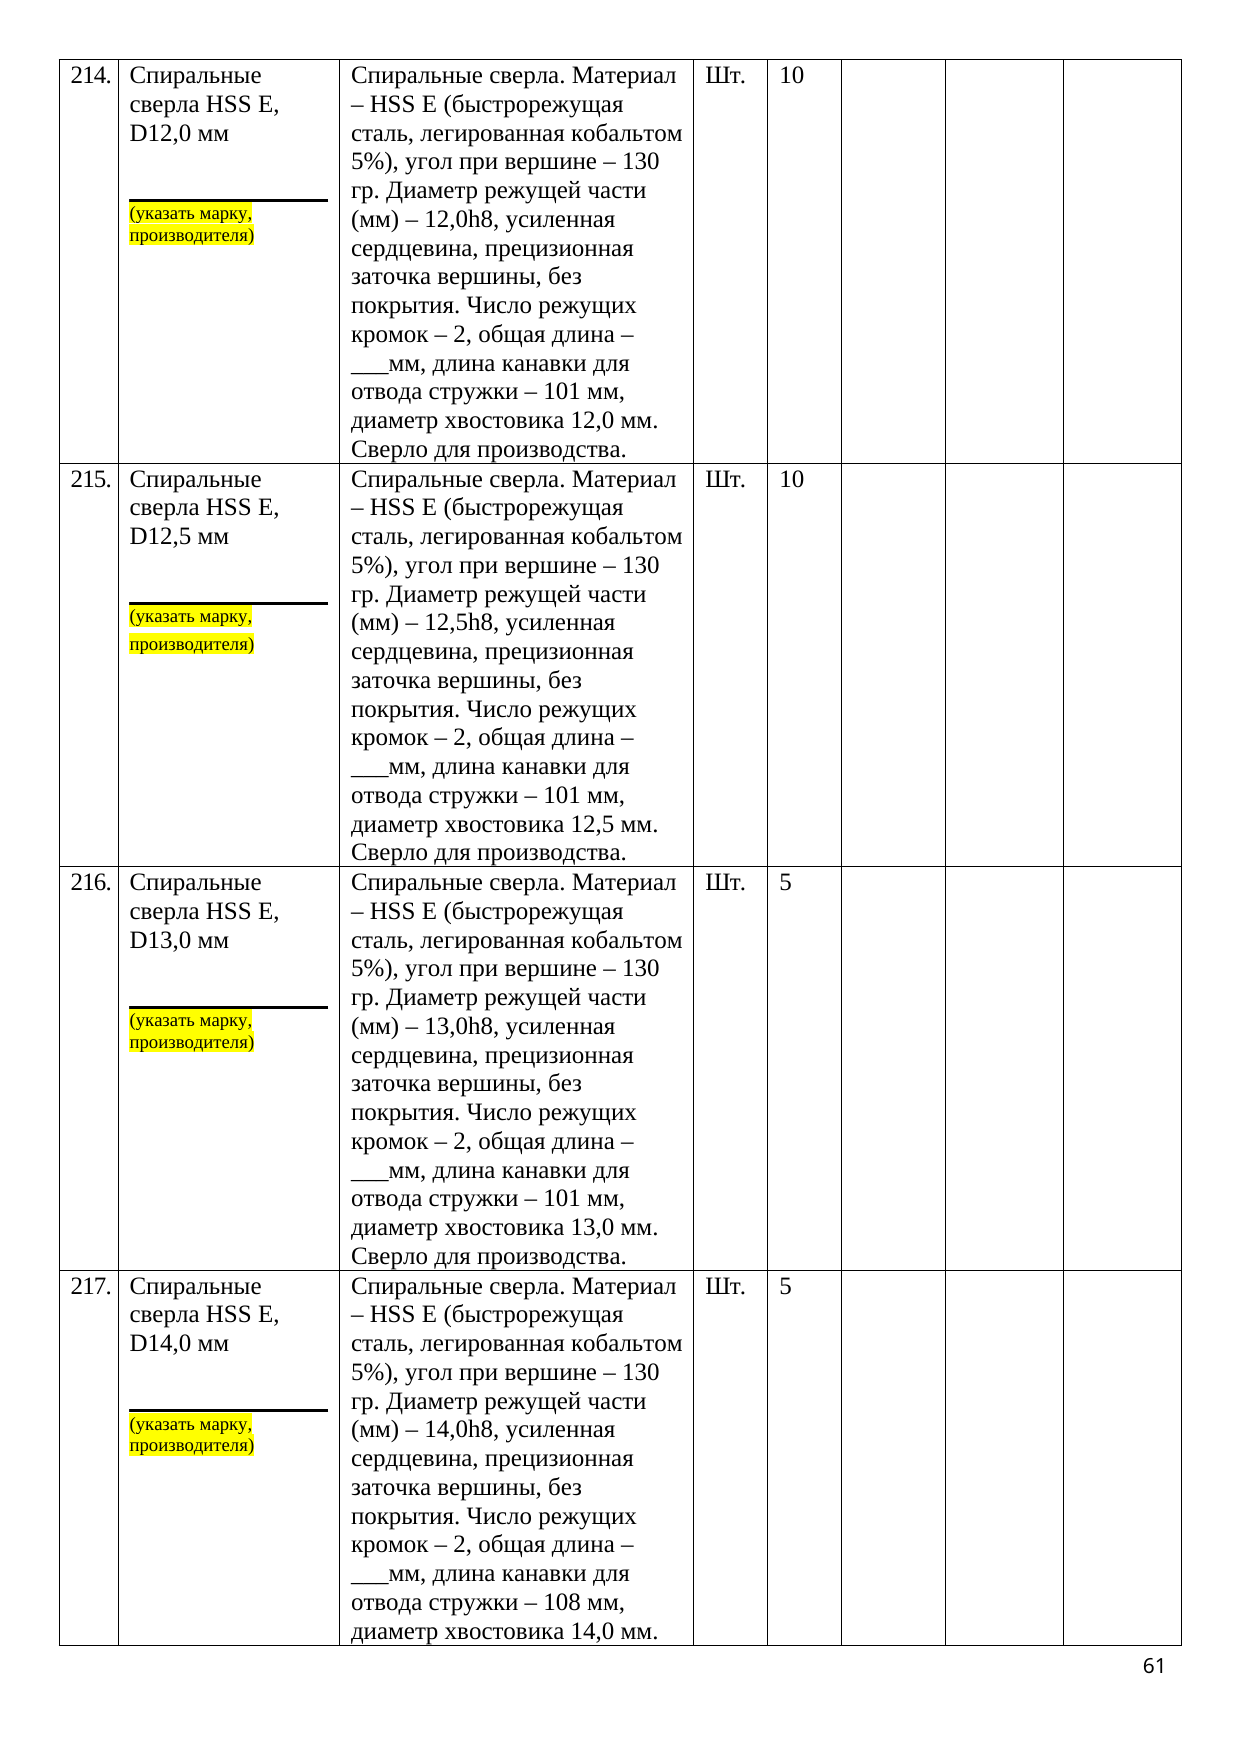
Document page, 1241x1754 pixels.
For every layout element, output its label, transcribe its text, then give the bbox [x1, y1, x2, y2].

table_cell 5 [768, 867, 841, 1270]
table_cell Шт. [694, 1271, 767, 1644]
table_cell Спиральные сверла HSS E, D13,0 мм (указать марку, производителя) [119, 867, 339, 1270]
table_cell [60, 1271, 118, 1644]
table_cell Шт. [694, 60, 767, 463]
table_cell Спиральные сверла. Материал – HSS E (быстрорежущая сталь, легированная кобальтом 5%), угол при вершине – 130 гр. Диаметр режущей части (мм) – 12,5h8, усиленная сердцевина, прецизионная заточка вершины, без покрытия. Число режущих кромок – 2, общая длина – ___мм, длина канавки для отвода стружки – 101 мм, диаметр хвостовика 12,5 мм. Сверло для производства. [340, 464, 693, 866]
table_cell [946, 867, 1063, 1270]
table_cell [60, 60, 118, 463]
table_cell 10 [768, 464, 841, 866]
table_cell [842, 1271, 945, 1644]
table_cell [842, 464, 945, 866]
table_cell 5 [768, 1271, 841, 1644]
table_cell Спиральные сверла HSS E, D12,0 мм (указать марку, производителя) [119, 60, 339, 463]
table_cell 10 [768, 60, 841, 463]
table_cell [842, 867, 945, 1270]
table_cell Спиральные сверла. Материал – HSS E (быстрорежущая сталь, легированная кобальтом 5%), угол при вершине – 130 гр. Диаметр режущей части (мм) – 13,0h8, усиленная сердцевина, прецизионная заточка вершины, без покрытия. Число режущих кромок – 2, общая длина – ___мм, длина канавки для отвода стружки – 101 мм, диаметр хвостовика 13,0 мм. Сверло для производства. [340, 867, 693, 1270]
table_cell [60, 867, 118, 1270]
table_cell [1064, 464, 1181, 866]
table_cell [842, 60, 945, 463]
table_cell [1064, 60, 1181, 463]
table_cell [946, 60, 1063, 463]
table_cell Спиральные сверла. Материал – HSS E (быстрорежущая сталь, легированная кобальтом 5%), угол при вершине – 130 гр. Диаметр режущей части (мм) – 12,0h8, усиленная сердцевина, прецизионная заточка вершины, без покрытия. Число режущих кромок – 2, общая длина – ___мм, длина канавки для отвода стружки – 101 мм, диаметр хвостовика 12,0 мм. Сверло для производства. [340, 60, 693, 463]
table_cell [340, 1271, 693, 1644]
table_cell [119, 1271, 339, 1644]
table_cell [60, 464, 118, 866]
table_cell Спиральные сверла HSS E, D12,5 мм (указать марку, производителя) [119, 464, 339, 866]
table_cell [1064, 867, 1181, 1270]
table_cell Шт. [694, 867, 767, 1270]
table_cell [946, 1271, 1063, 1644]
table_cell [946, 464, 1063, 866]
table_cell [1064, 1271, 1181, 1644]
table_cell Шт. [694, 464, 767, 866]
